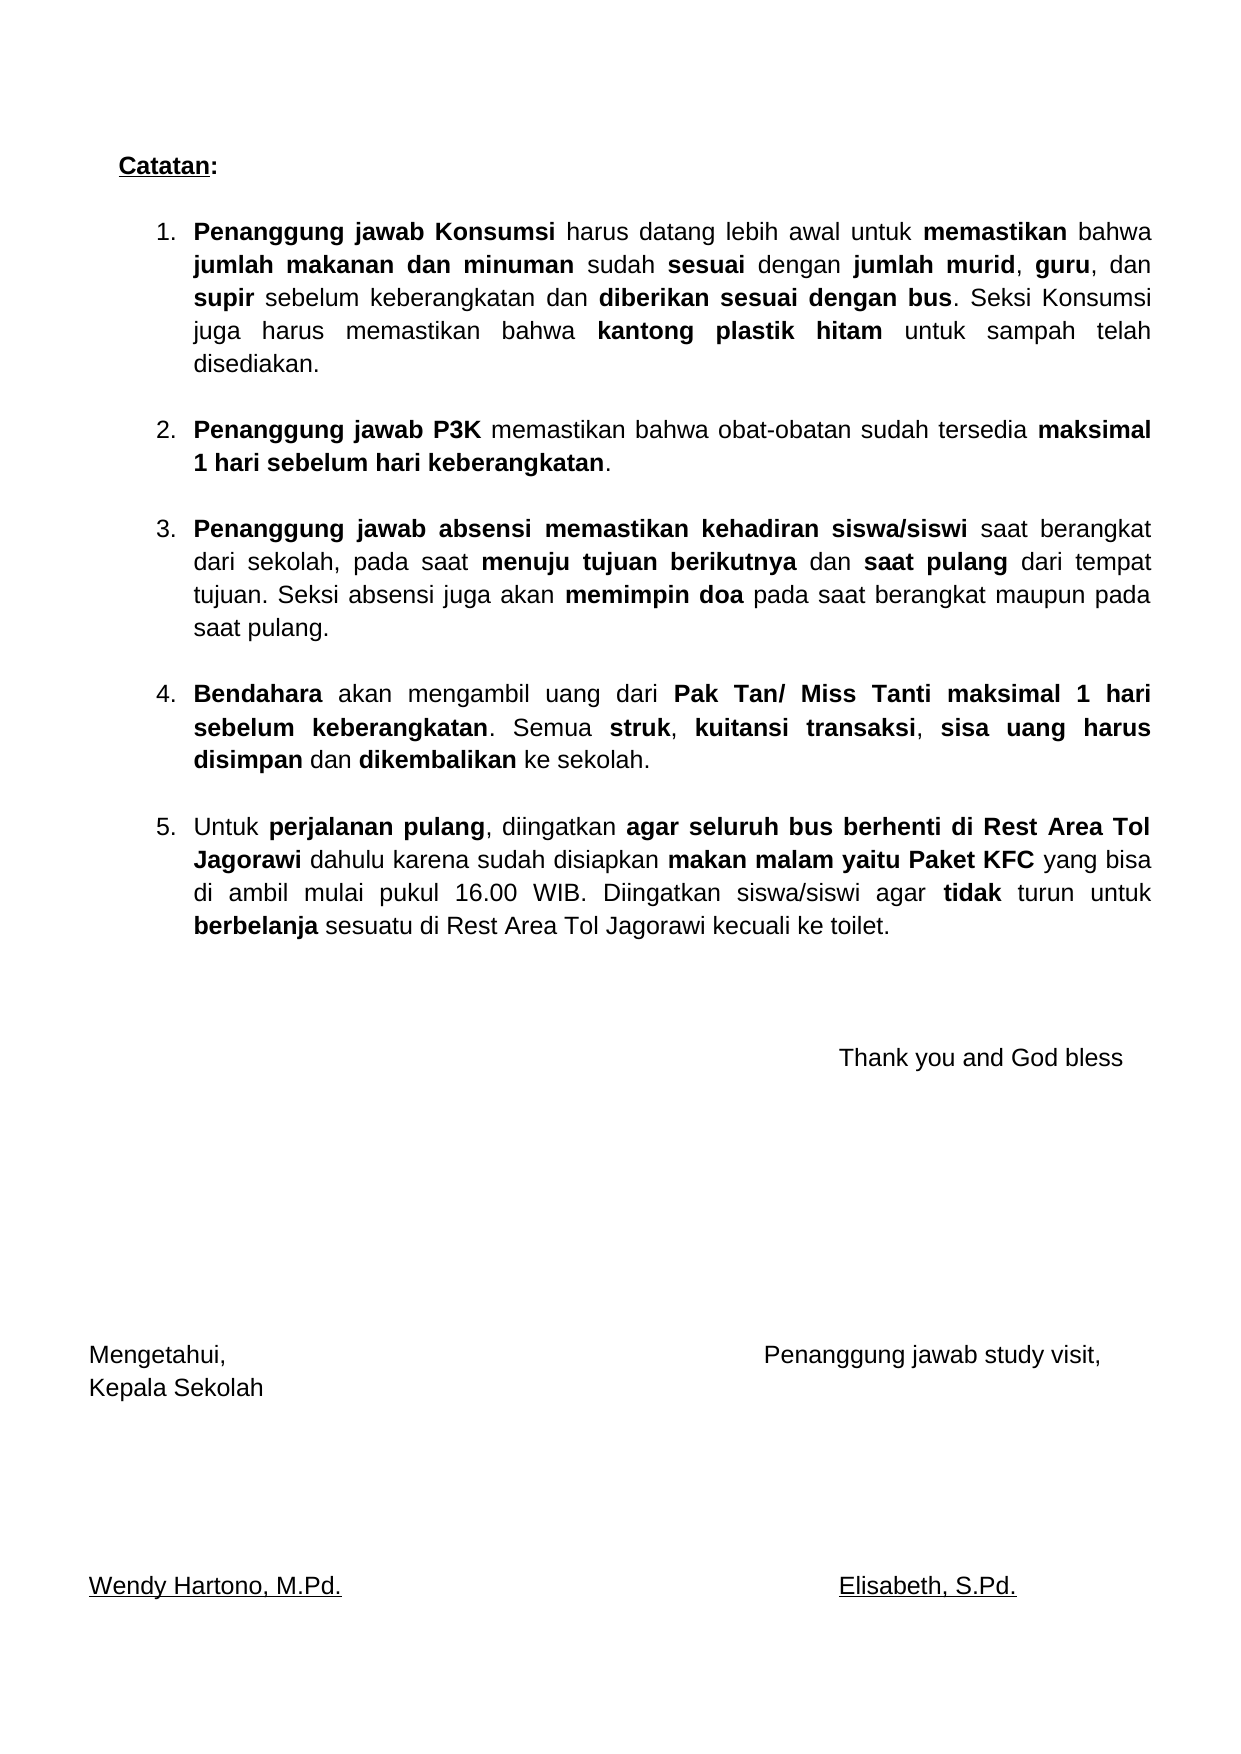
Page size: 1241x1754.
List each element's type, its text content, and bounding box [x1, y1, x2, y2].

text Kepala Sekolah [89, 1373, 1152, 1402]
list Catatan: [118, 151, 1152, 180]
list Bendahara akan mengambil uang dari Pak Tan/ Miss Tanti maksimal 1 hari sebelum keberangkatan. Semua struk, kuitansi transaksi, sisa uang harus disimpan dan dikembalikan ke sekolah. [156, 679, 1152, 774]
text Mengetahui, Penanggung jawab study visit, [89, 1340, 1152, 1369]
list Penanggung jawab absensi memastikan kehadiran siswa/siswi saat berangkat dari sekolah, pada saat menuju tujuan berikutnya dan saat pulang dari tempat tujuan. Seksi absensi juga akan memimpin doa pada saat berangkat maupun pada saat pulang. [156, 514, 1152, 642]
list Untuk perjalanan pulang, diingatkan agar seluruh bus berhenti di Rest Area Tol Jagorawi dahulu karena sudah disiapkan makan malam yaitu Paket KFC yang bisa di ambil mulai pukul 16.00 WIB. Diingatkan siswa/siswi agar tidak turun untuk berbelanja sesuatu di Rest Area Tol Jagorawi kecuali ke toilet. [156, 812, 1152, 939]
text Wendy Hartono, M.Pd. Elisabeth, S.Pd. [89, 1571, 1152, 1600]
text Thank you and God bless [89, 1043, 1152, 1071]
list Penanggung jawab P3K memastikan bahwa obat-obatan sudah tersedia maksimal 1 hari sebelum hari keberangkatan. [156, 415, 1152, 477]
list Penanggung jawab Konsumsi harus datang lebih awal untuk memastikan bahwa jumlah makanan dan minuman sudah sesuai dengan jumlah murid, guru, dan supir sebelum keberangkatan dan diberikan sesuai dengan bus. Seksi Konsumsi juga harus memastikan bahwa kantong plastik hitam untuk sampah telah disediakan. [156, 217, 1152, 378]
